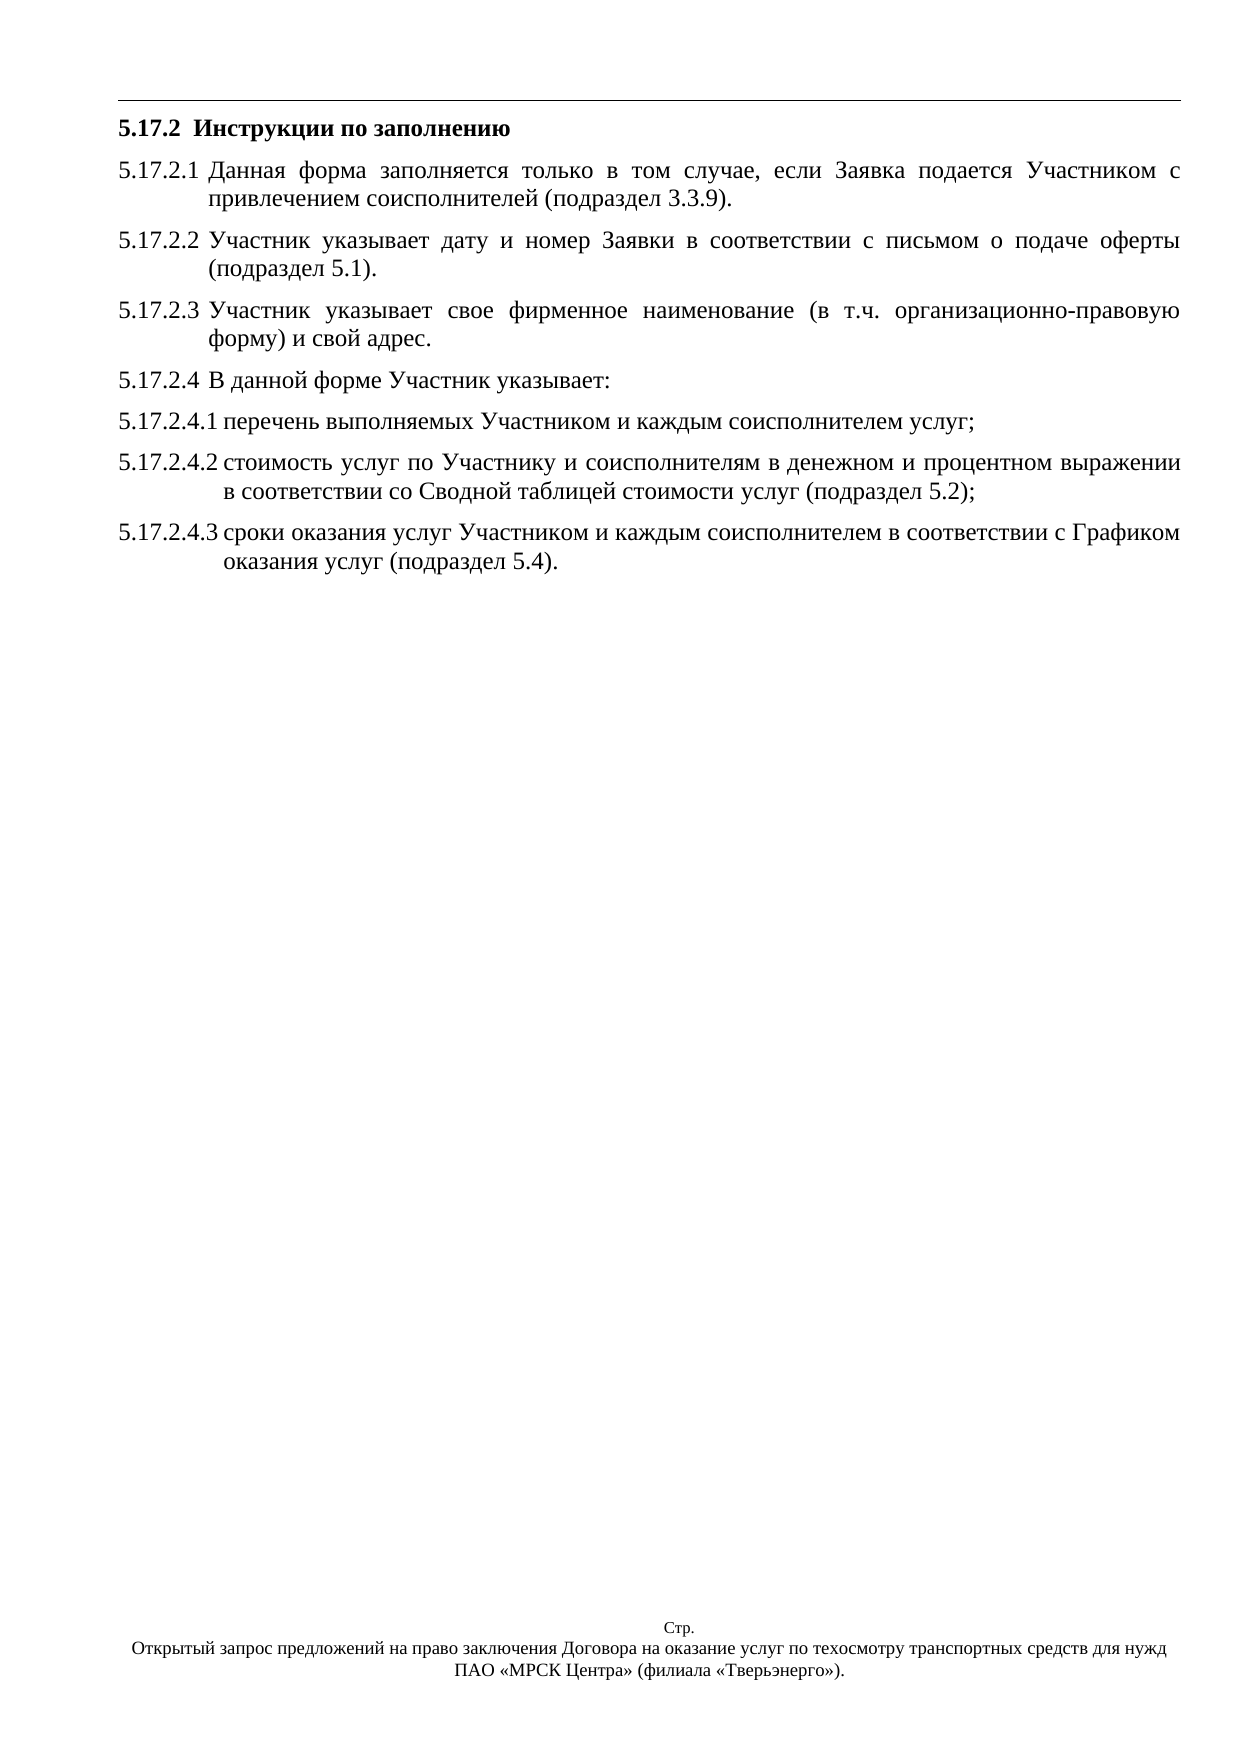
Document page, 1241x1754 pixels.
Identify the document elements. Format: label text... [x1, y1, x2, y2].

subtitle Инструкции по заполнению [118, 113, 1181, 142]
list сроки оказания услуг Участником и каждым соисполнителем в соответствии с Графиком оказания услуг (подраздел 5.4). [118, 517, 1181, 575]
list Данная форма заполняется только в том случае, если Заявка подается Участником с привлечением соисполнителей (подраздел 3.3.9). [118, 155, 1181, 212]
list перечень выполняемых Участником и каждым соисполнителем услуг; [118, 406, 1181, 435]
list В данной форме Участник указывает: [118, 365, 1181, 393]
list Участник указывает дату и номер Заявки в соответствии с письмом о подаче оферты (подраздел 5.1). [118, 225, 1181, 282]
list Участник указывает свое фирменное наименование (в т.ч. организационно-правовую форму) и свой адрес. [118, 295, 1181, 352]
list стоимость услуг по Участнику и соисполнителям в денежном и процентном выражении в соответствии со Сводной таблицей стоимости услуг (подраздел 5.2); [118, 447, 1181, 505]
